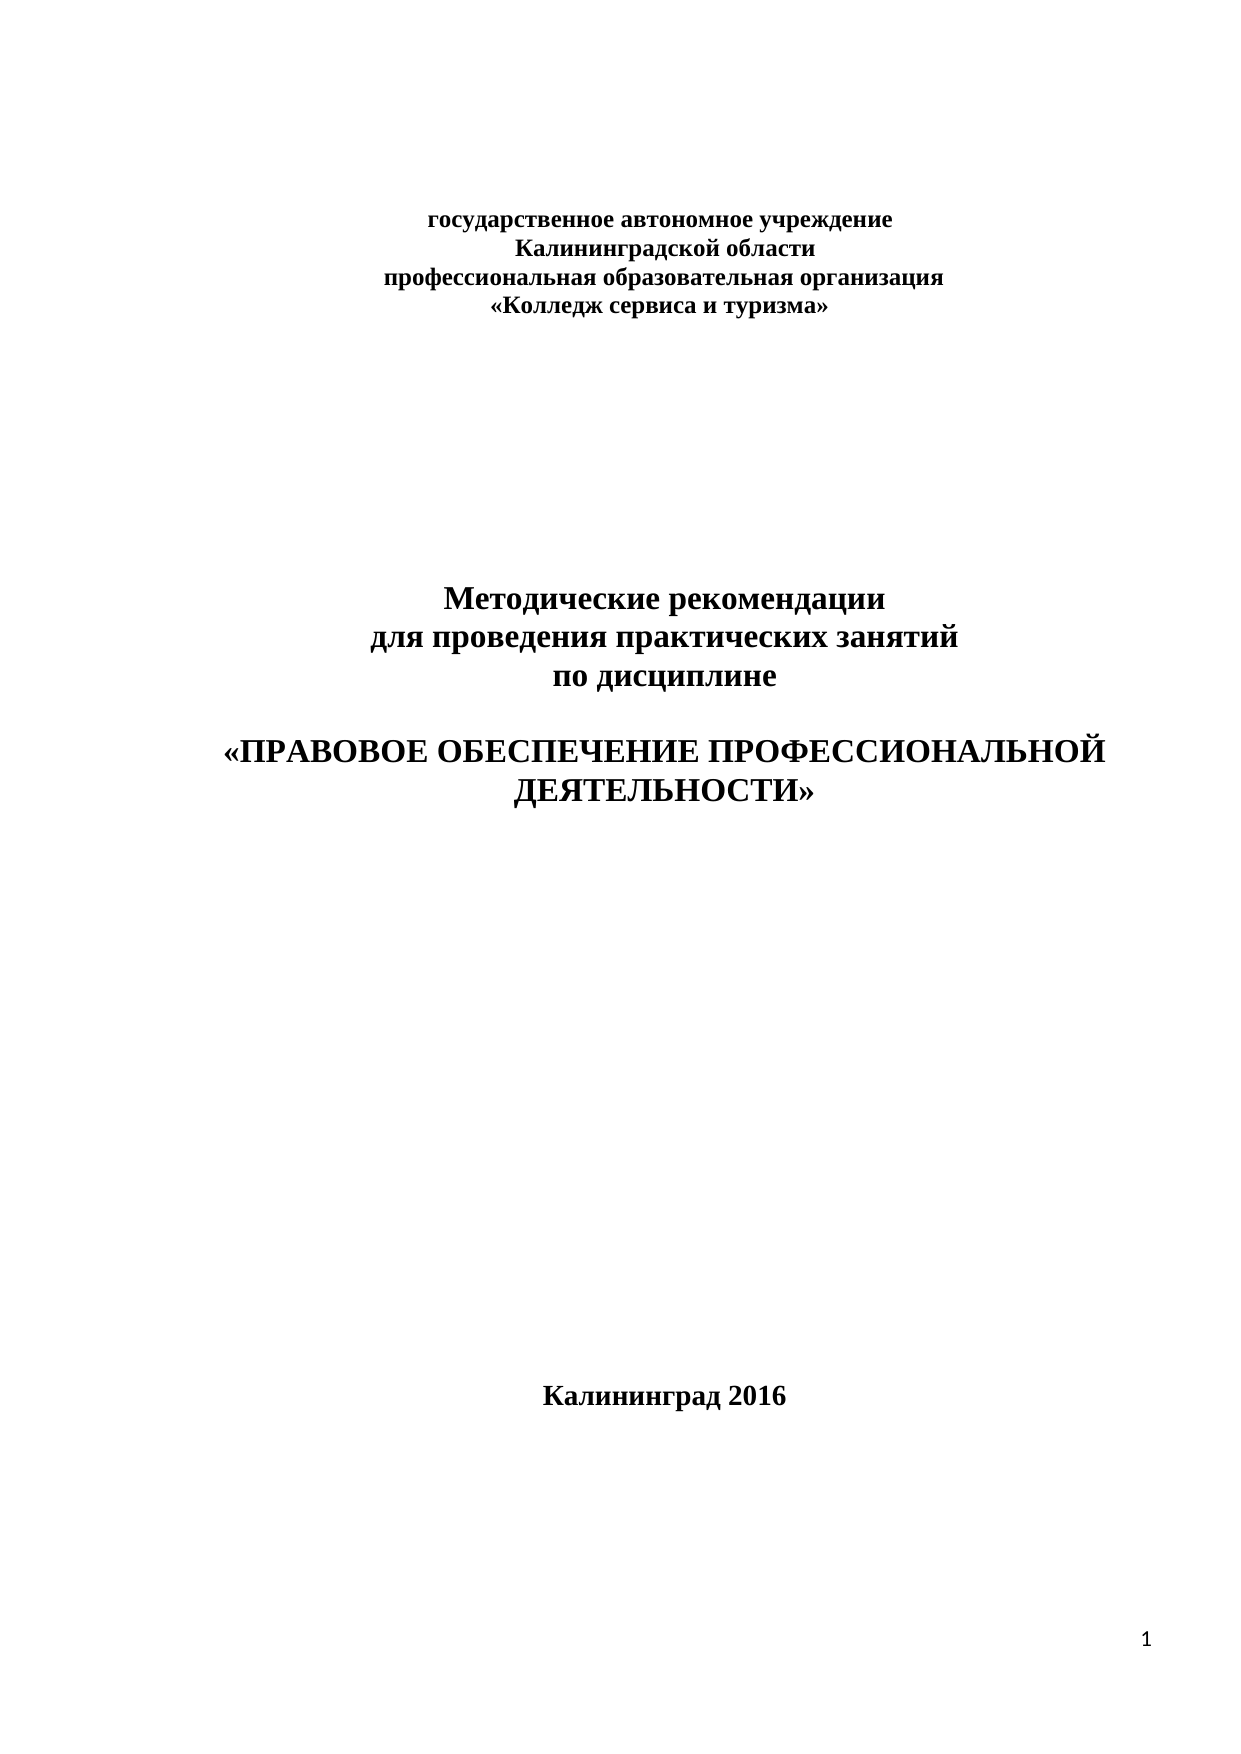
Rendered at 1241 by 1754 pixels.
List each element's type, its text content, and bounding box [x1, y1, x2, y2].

text Методические рекомендации [177, 578, 1152, 616]
text государственное автономное учреждение [177, 204, 1152, 233]
text для проведения практических занятий [177, 616, 1152, 655]
text по дисциплине [177, 655, 1152, 693]
text «Колледж сервиса и туризма» [177, 291, 1152, 319]
text Калининград 2016 [177, 1378, 1152, 1412]
text профессиональная образовательная организация [177, 262, 1152, 291]
text Калининградской области [177, 233, 1152, 262]
text «ПРАВОВОЕ ОБЕСПЕЧЕНИЕ ПРОФЕССИОНАЛЬНОЙ ДЕЯТЕЛЬНОСТИ» [177, 731, 1152, 808]
